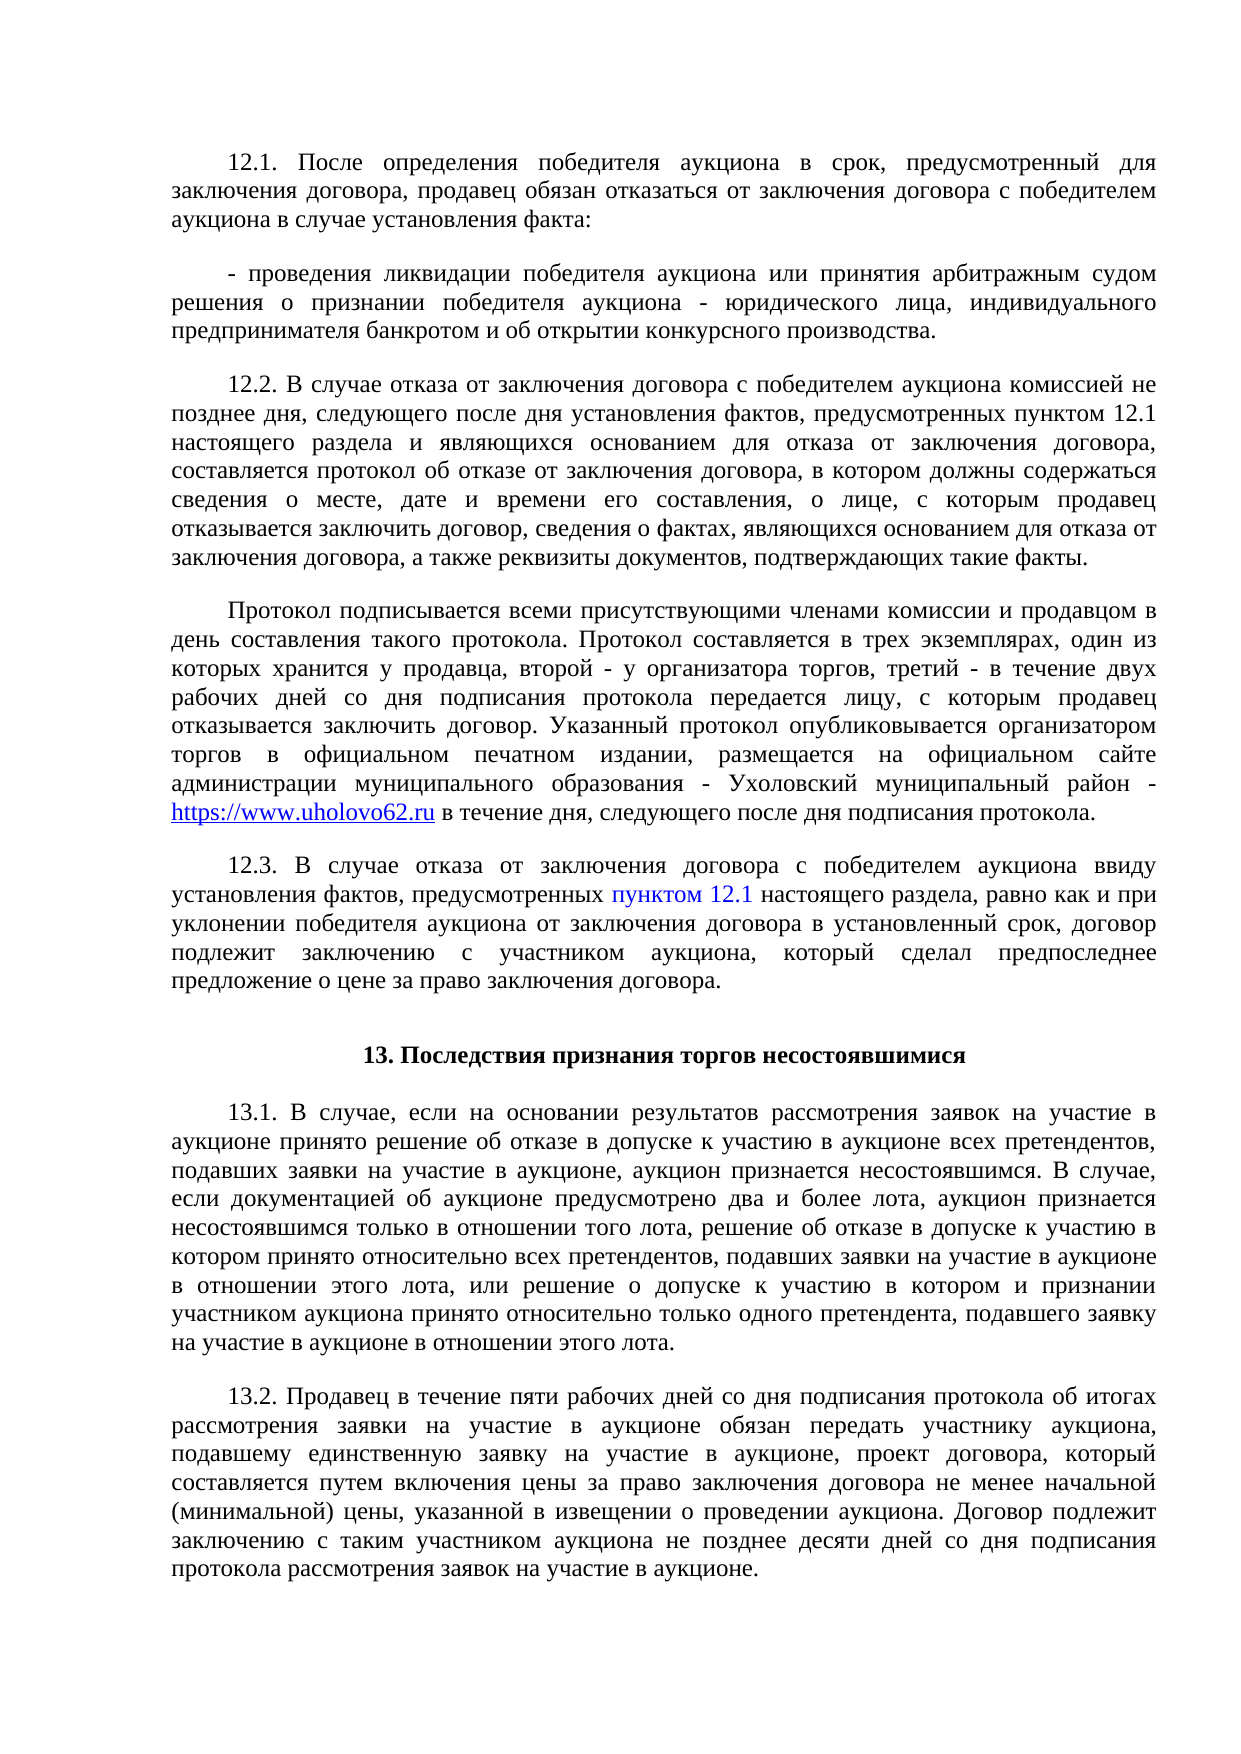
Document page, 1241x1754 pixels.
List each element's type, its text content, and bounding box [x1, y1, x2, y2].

text 13.1. В случае, если на основании результатов рассмотрения заявок на участие в аукционе принято решение об отказе в допуске к участию в аукционе всех претендентов, подавших заявки на участие в аукционе, аукцион признается несостоявшимся. В случае, если документацией об аукционе предусмотрено два и более лота, аукцион признается несостоявшимся только в отношении того лота, решение об отказе в допуске к участию в котором принято относительно всех претендентов, подавших заявки на участие в аукционе в отношении этого лота, или решение о допуске к участию в котором и признании участником аукциона принято относительно только одного претендента, подавшего заявку на участие в аукционе в отношении этого лота. [171, 1097, 1157, 1356]
text 12.3. В случае отказа от заключения договора с победителем аукциона ввиду установления фактов, предусмотренных пунктом 12.1 настоящего раздела, равно как и при уклонении победителя аукциона от заключения договора в установленный срок, договор подлежит заключению с участником аукциона, который сделал предпоследнее предложение о цене за право заключения договора. [171, 851, 1157, 994]
text 13.2. Продавец в течение пяти рабочих дней со дня подписания протокола об итогах рассмотрения заявки на участие в аукционе обязан передать участнику аукциона, подавшему единственную заявку на участие в аукционе, проект договора, который составляется путем включения цены за право заключения договора не менее начальной (минимальной) цены, указанной в извещении о проведении аукциона. Договор подлежит заключению с таким участником аукциона не позднее десяти дней со дня подписания протокола рассмотрения заявок на участие в аукционе. [171, 1381, 1157, 1582]
text Протокол подписывается всеми присутствующими членами комиссии и продавцом в день составления такого протокола. Протокол составляется в трех экземплярах, один из которых хранится у продавца, второй - у организатора торгов, третий - в течение двух рабочих дней со дня подписания протокола передается лицу, с которым продавец отказывается заключить договор. Указанный протокол опубликовывается организатором торгов в официальном печатном издании, размещается на официальном сайте администрации муниципального образования - Ухоловский муниципальный район - https://www.uholovo62.ru в течение дня, следующего после дня подписания протокола. [171, 596, 1157, 826]
text 12.1. После определения победителя аукциона в срок, предусмотренный для заключения договора, продавец обязан отказаться от заключения договора с победителем аукциона в случае установления факта: [171, 147, 1157, 233]
text 12.2. В случае отказа от заключения договора с победителем аукциона комиссией не позднее дня, следующего после дня установления фактов, предусмотренных пунктом 12.1 настоящего раздела и являющихся основанием для отказа от заключения договора, составляется протокол об отказе от заключения договора, в котором должны содержаться сведения о месте, дате и времени его составления, о лице, с которым продавец отказывается заключить договор, сведения о фактах, являющихся основанием для отказа от заключения договора, а также реквизиты документов, подтверждающих такие факты. [171, 369, 1157, 571]
text - проведения ликвидации победителя аукциона или принятия арбитражным судом решения о признании победителя аукциона - юридического лица, индивидуального предпринимателя банкротом и об открытии конкурсного производства. [171, 258, 1157, 344]
title 13. Последствия признания торгов несостоявшимися [171, 1040, 1157, 1068]
